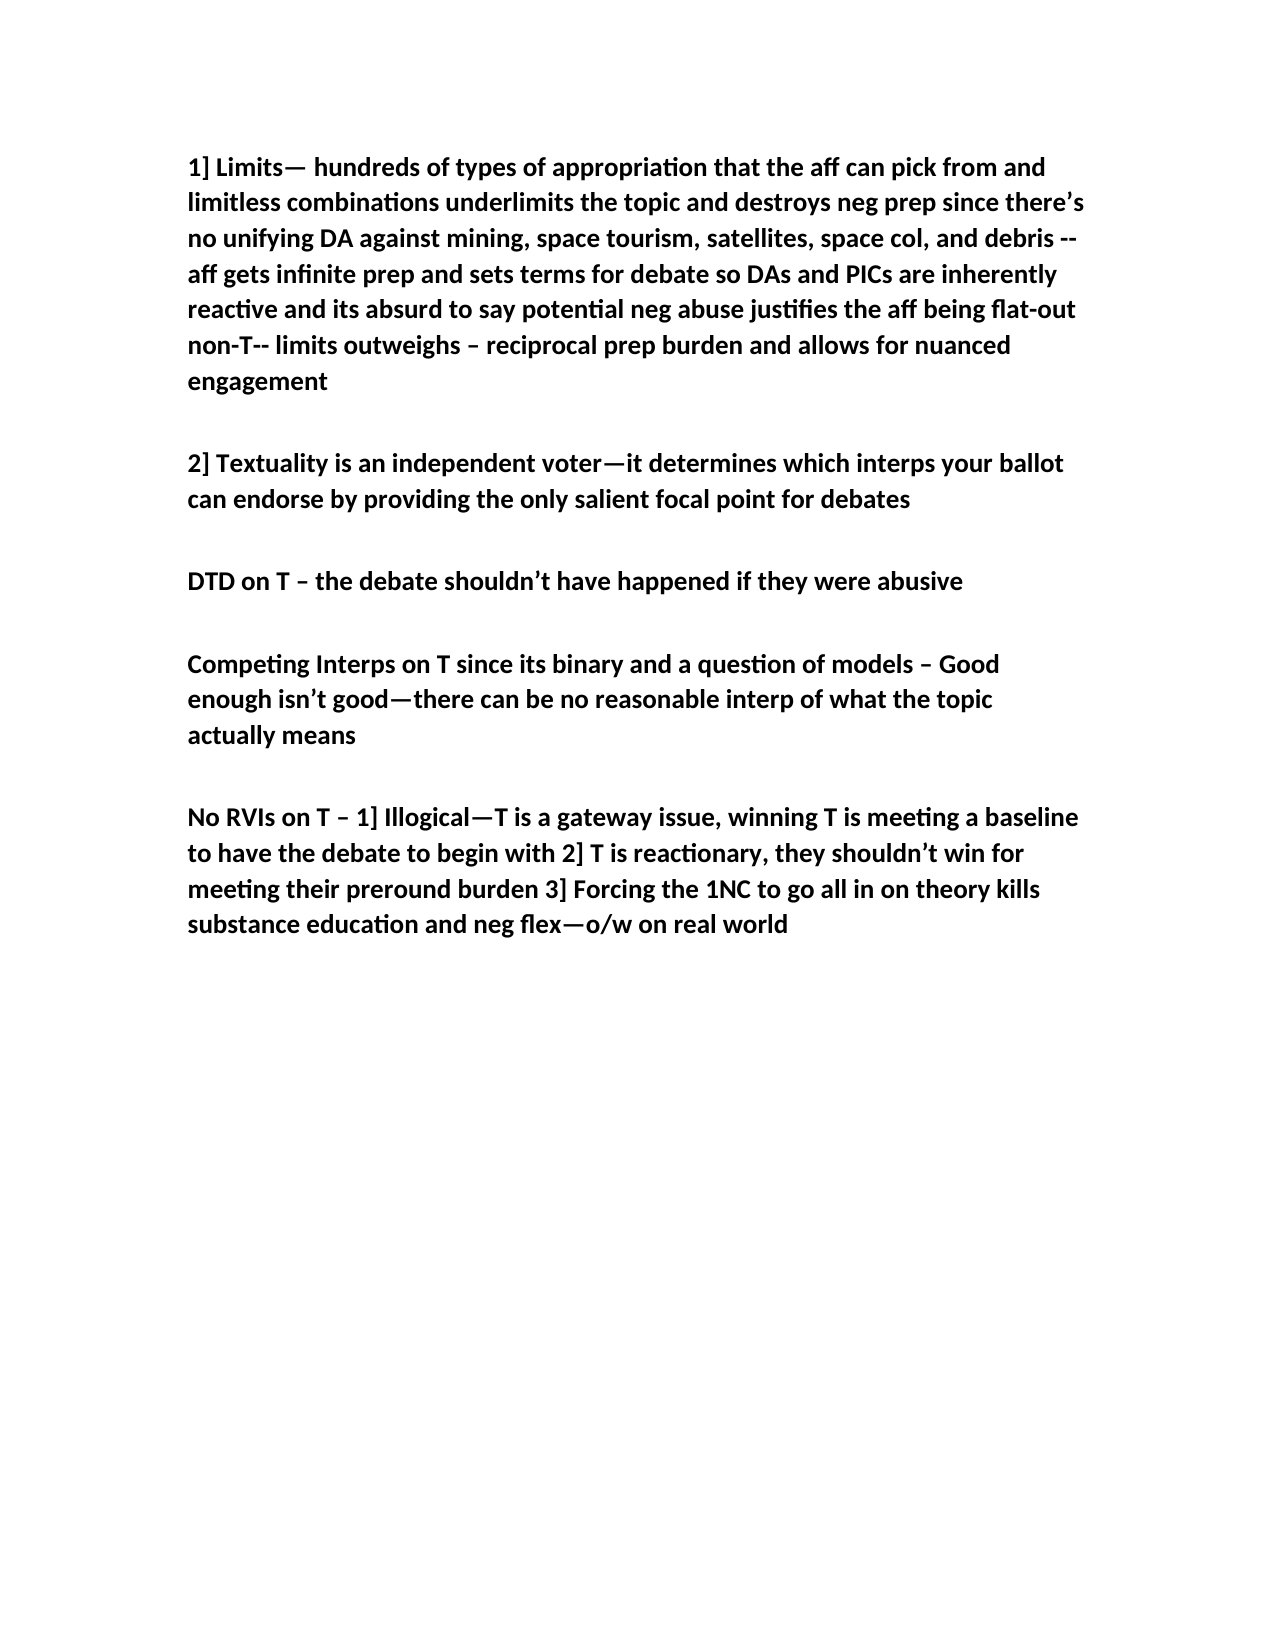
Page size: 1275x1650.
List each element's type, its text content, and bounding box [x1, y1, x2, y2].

subtitle DTD on T – the debate shouldn’t have happened if they were abusive [187, 564, 1087, 597]
subtitle 1] Limits— hundreds of types of appropriation that the aff can pick from and limitless combinations underlimits the topic and destroys neg prep since there’s no unifying DA against mining, space tourism, satellites, space col, and debris -- aff gets infinite prep and sets terms for debate so DAs and PICs are inherently reactive and its absurd to say potential neg abuse justifies the aff being flat-out non-T-- limits outweighs – reciprocal prep burden and allows for nuanced engagement [187, 150, 1087, 397]
subtitle 2] Textuality is an independent voter—it determines which interps your ballot can endorse by providing the only salient focal point for debates [187, 446, 1087, 515]
subtitle Competing Interps on T since its binary and a question of models – Good enough isn’t good—there can be no reasonable interp of what the topic actually means [187, 647, 1087, 751]
subtitle No RVIs on T – 1] Illogical—T is a gateway issue, winning T is meeting a baseline to have the debate to begin with 2] T is reactionary, they shouldn’t win for meeting their preround burden 3] Forcing the 1NC to go all in on theory kills substance education and neg flex—o/w on real world [187, 801, 1087, 941]
